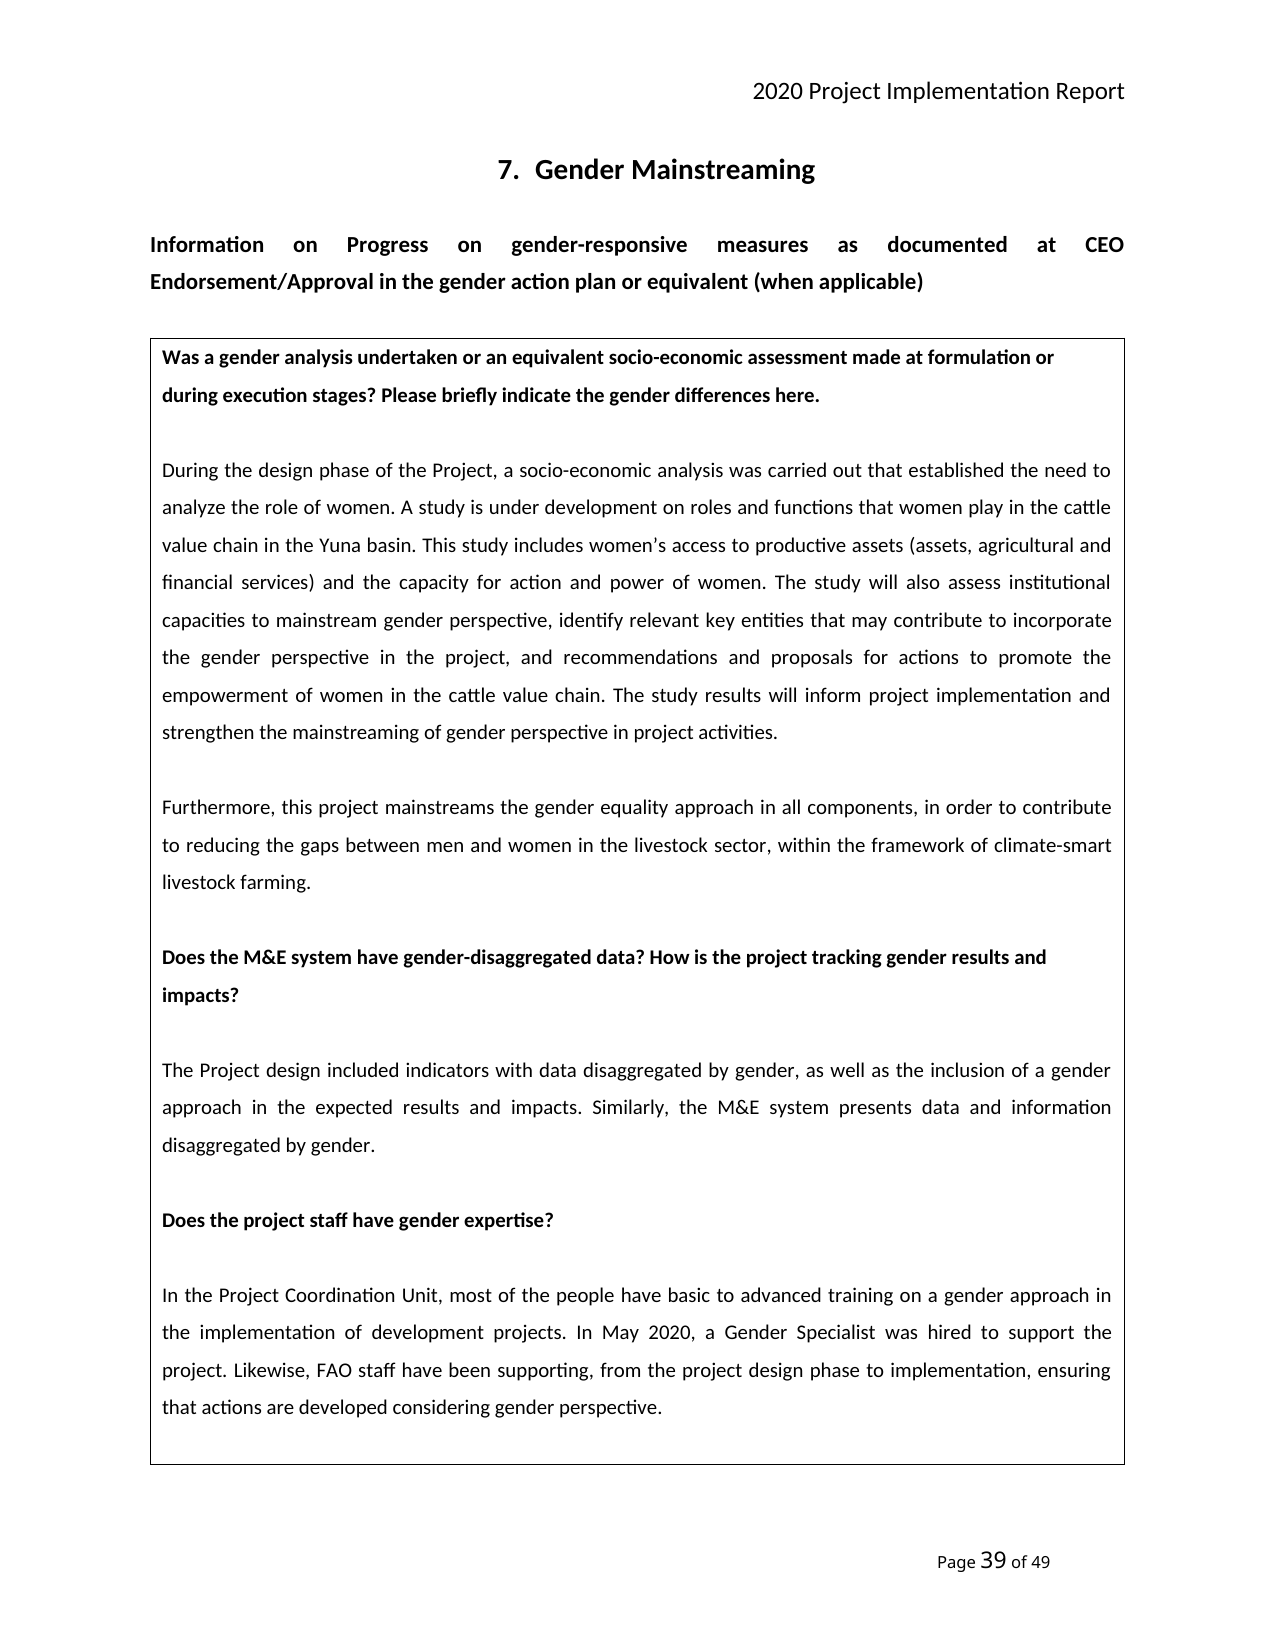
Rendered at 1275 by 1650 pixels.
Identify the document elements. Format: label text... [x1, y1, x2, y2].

text Information on Progress on gender-responsive measures as documented at CEO Endorsement/Approval in the gender action plan or equivalent (when applicable) [150, 225, 1125, 300]
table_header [151, 339, 1124, 1463]
text Gender Mainstreaming [187, 150, 1125, 187]
